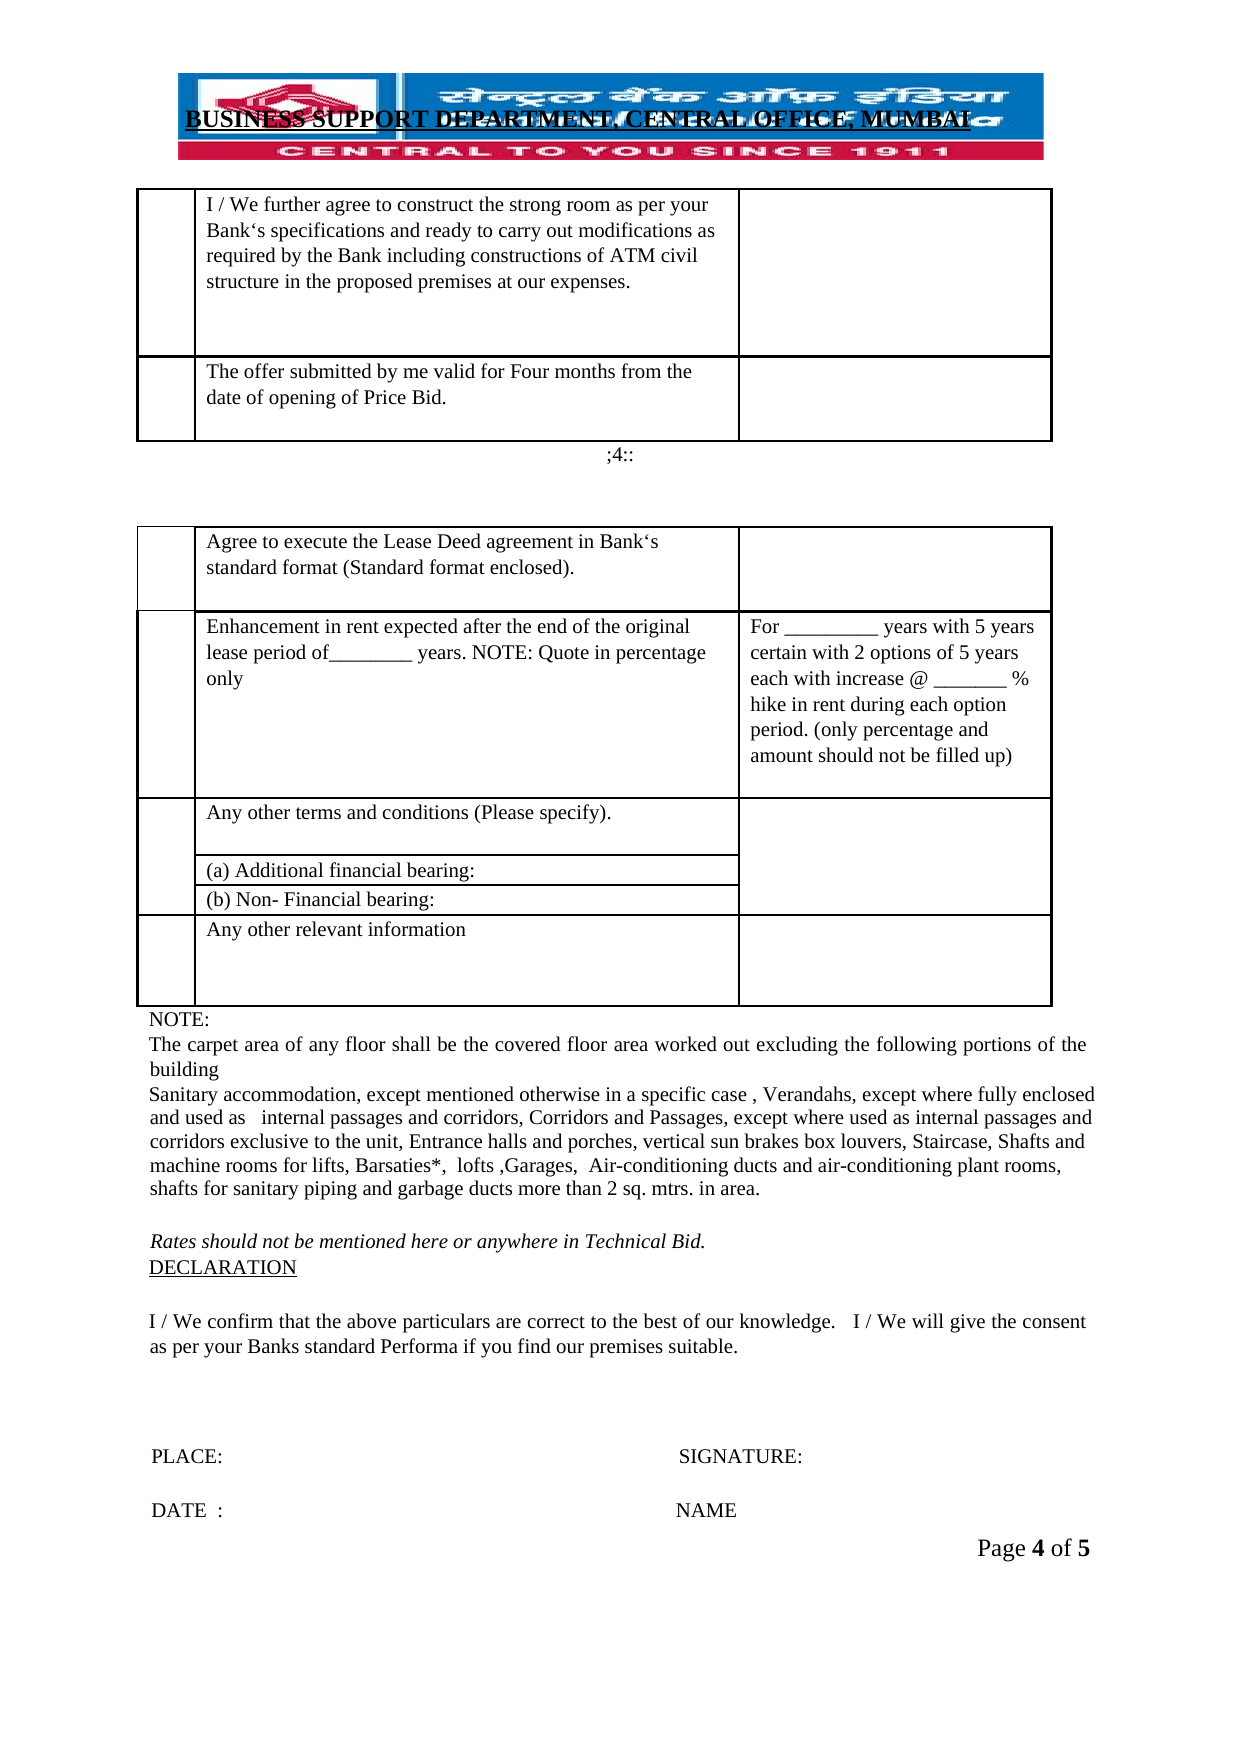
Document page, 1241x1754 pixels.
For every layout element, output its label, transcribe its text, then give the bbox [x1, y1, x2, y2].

table_header Agree to execute the Lease Deed agreement in Bank‘s standard format (Standard format enclosed). [196, 528, 738, 610]
table_cell [139, 611, 194, 797]
table_cell [139, 358, 194, 440]
picture [178, 73, 1044, 160]
text Rates should not be mentioned here or anywhere in Technical Bid. [150, 1229, 1156, 1253]
table_header [138, 527, 194, 610]
table_cell Enhancement in rent expected after the end of the original lease period of________ years. NOTE: Quote in percentage only [196, 613, 738, 797]
table_cell The offer submitted by me valid for Four months from the date of opening of Price Bid. [196, 358, 738, 440]
table_cell [740, 190, 1050, 355]
text Sanitary accommodation, except mentioned otherwise in a specific case , Verandahs, except where fully enclosed and used as internal passages and corridors, Corridors and Passages, except where used as internal passages and corridors exclusive to the unit, Entrance halls and porches, vertical sun brakes box louvers, Staircase, Shafts and machine rooms for lifts, Barsaties*, lofts ,Garages, Air-conditioning ducts and air-conditioning plant rooms, shafts for sanitary piping and garbage ducts more than 2 sq. mtrs. in area. [148, 1082, 1097, 1200]
text DECLARATION [148, 1255, 1156, 1279]
table_cell [139, 916, 194, 1005]
table_cell For _________ years with 5 years certain with 2 options of 5 years each with increase @ _______ % hike in rent during each option period. (only percentage and amount should not be filled up) [740, 613, 1050, 797]
table_cell (a) Additional financial bearing: [196, 856, 738, 884]
text The carpet area of any floor shall be the covered floor area worked out excluding the following portions of the building [148, 1032, 1089, 1081]
table_cell [740, 358, 1050, 440]
table_cell [740, 916, 1050, 1005]
text I / We confirm that the above particulars are correct to the best of our knowledge. I / We will give the consent as per your Banks standard Performa if you find our premises suitable. [148, 1309, 1089, 1358]
table_cell [139, 190, 194, 355]
table_cell [139, 799, 194, 914]
text PLACE: SIGNATURE: [77, 1444, 1156, 1468]
text NOTE: [148, 1007, 1089, 1031]
text ;4:: [135, 442, 1105, 466]
table_cell Any other terms and conditions (Please specify). [196, 799, 738, 854]
table_cell [740, 799, 1050, 914]
table_cell (b) Non- Financial bearing: [196, 886, 738, 914]
table_cell I / We further agree to construct the strong room as per your Bank‘s specifications and ready to carry out modifications as required by the Bank including constructions of ATM civil structure in the proposed premises at our expenses. [196, 190, 738, 355]
table_cell Any other relevant information [196, 916, 738, 1005]
text DATE : NAME [77, 1498, 1156, 1522]
table_header [740, 528, 1050, 610]
